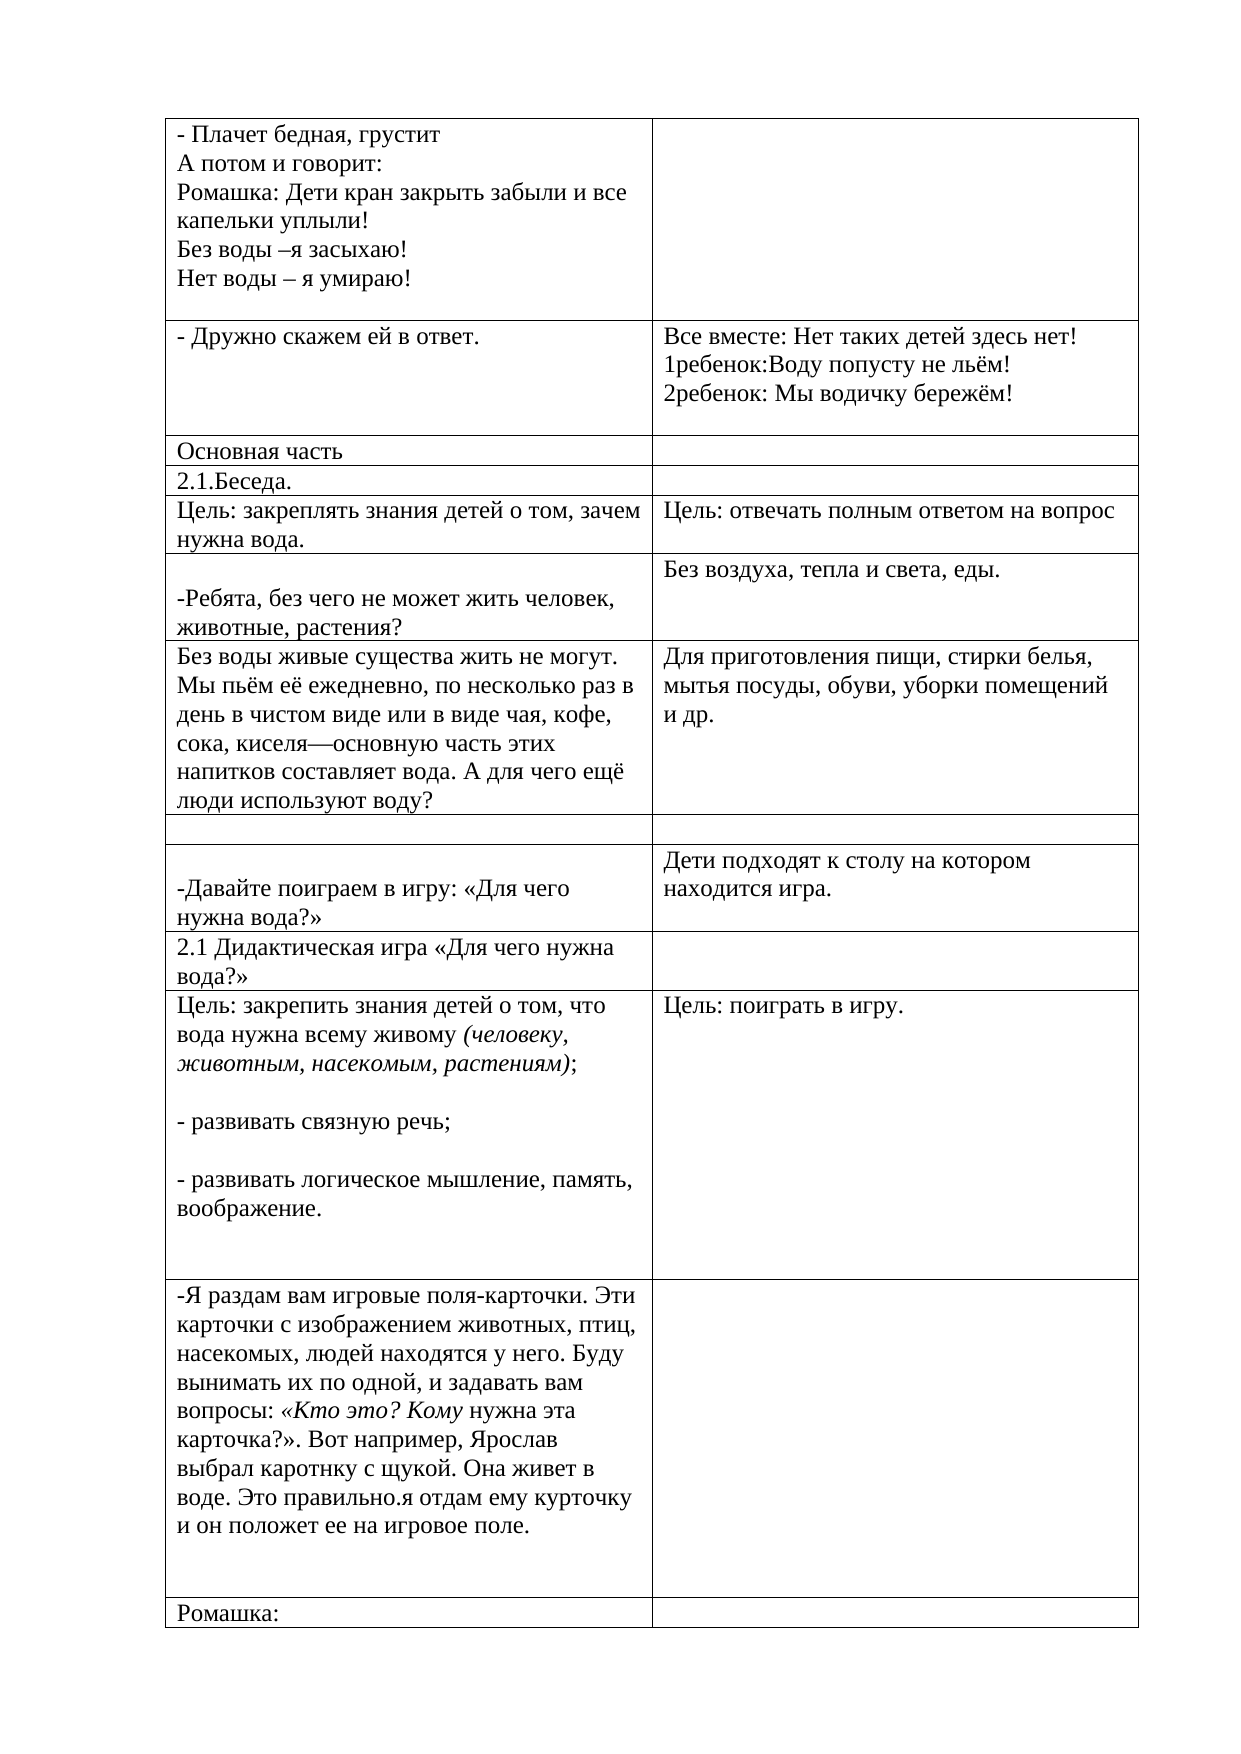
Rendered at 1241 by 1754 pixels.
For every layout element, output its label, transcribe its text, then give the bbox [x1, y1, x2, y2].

table_cell Дети подходят к столу на котором находится игра. [653, 845, 1138, 931]
table_cell [653, 466, 1138, 494]
table_cell Без воздуха, тепла и света, еды. [653, 554, 1138, 640]
table_cell -Ребята, без чего не может жить человек, животные, растения? [166, 554, 652, 640]
table_cell [653, 119, 1138, 320]
table_cell [653, 436, 1138, 465]
table_cell -Я раздам вам игровые поля-карточки. Эти карточки с изображением животных, птиц, насекомых, людей находятся у него. Буду вынимать их по одной, и задавать вам вопросы: «Кто это? Кому нужна эта карточка?». Вот например, Ярослав выбрал каротнку с щукой. Она живет в воде. Это правильно.я отдам ему курточку и он положет ее на игровое поле. [166, 1280, 652, 1597]
table_cell 2.1.Беседа. [166, 466, 652, 494]
table_cell [653, 932, 1138, 989]
table_cell Все вместе: Нет таких детей здесь нет! 1ребенок:Воду попусту не льём! 2ребенок: Мы водичку бережём! [653, 321, 1138, 435]
table_cell Цель: отвечать полным ответом на вопрос [653, 496, 1138, 553]
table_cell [166, 1598, 652, 1627]
table_cell Цель: поиграть в игру. [653, 991, 1138, 1279]
table_cell [653, 1598, 1138, 1627]
table_cell 2.1 Дидактическая игра «Для чего нужна вода?» [166, 932, 652, 989]
table_cell [166, 815, 652, 844]
table_cell - Плачет бедная, грустит А потом и говорит: Ромашка: Дети кран закрыть забыли и все капельки уплыли! Без воды –я засыхаю! Нет воды – я умираю! [166, 119, 652, 320]
table_cell Цель: закреплять знания детей о том, зачем нужна вода. [166, 496, 652, 553]
table_cell Для приготовления пищи, стирки белья, мытья посуды, обуви, уборки помещений и др. [653, 641, 1138, 814]
table_cell [653, 815, 1138, 844]
table_cell [653, 1280, 1138, 1597]
table_cell -Давайте поиграем в игру: «Для чего нужна вода?» [166, 845, 652, 931]
table_cell Без воды живые существа жить не могут. Мы пьём её ежедневно, по несколько раз в день в чистом виде или в виде чая, кофе, сока, киселя—основную часть этих напитков составляет вода. А для чего ещё люди используют воду? [166, 641, 652, 814]
table_cell - Дружно скажем ей в ответ. [166, 321, 652, 435]
table_cell Цель: закрепить знания детей о том, что вода нужна всему живому (человеку, животным, насекомым, растениям); - развивать связную речь; - развивать логическое мышление, память, воображение. [166, 991, 652, 1279]
table_cell Основная часть [166, 436, 652, 465]
